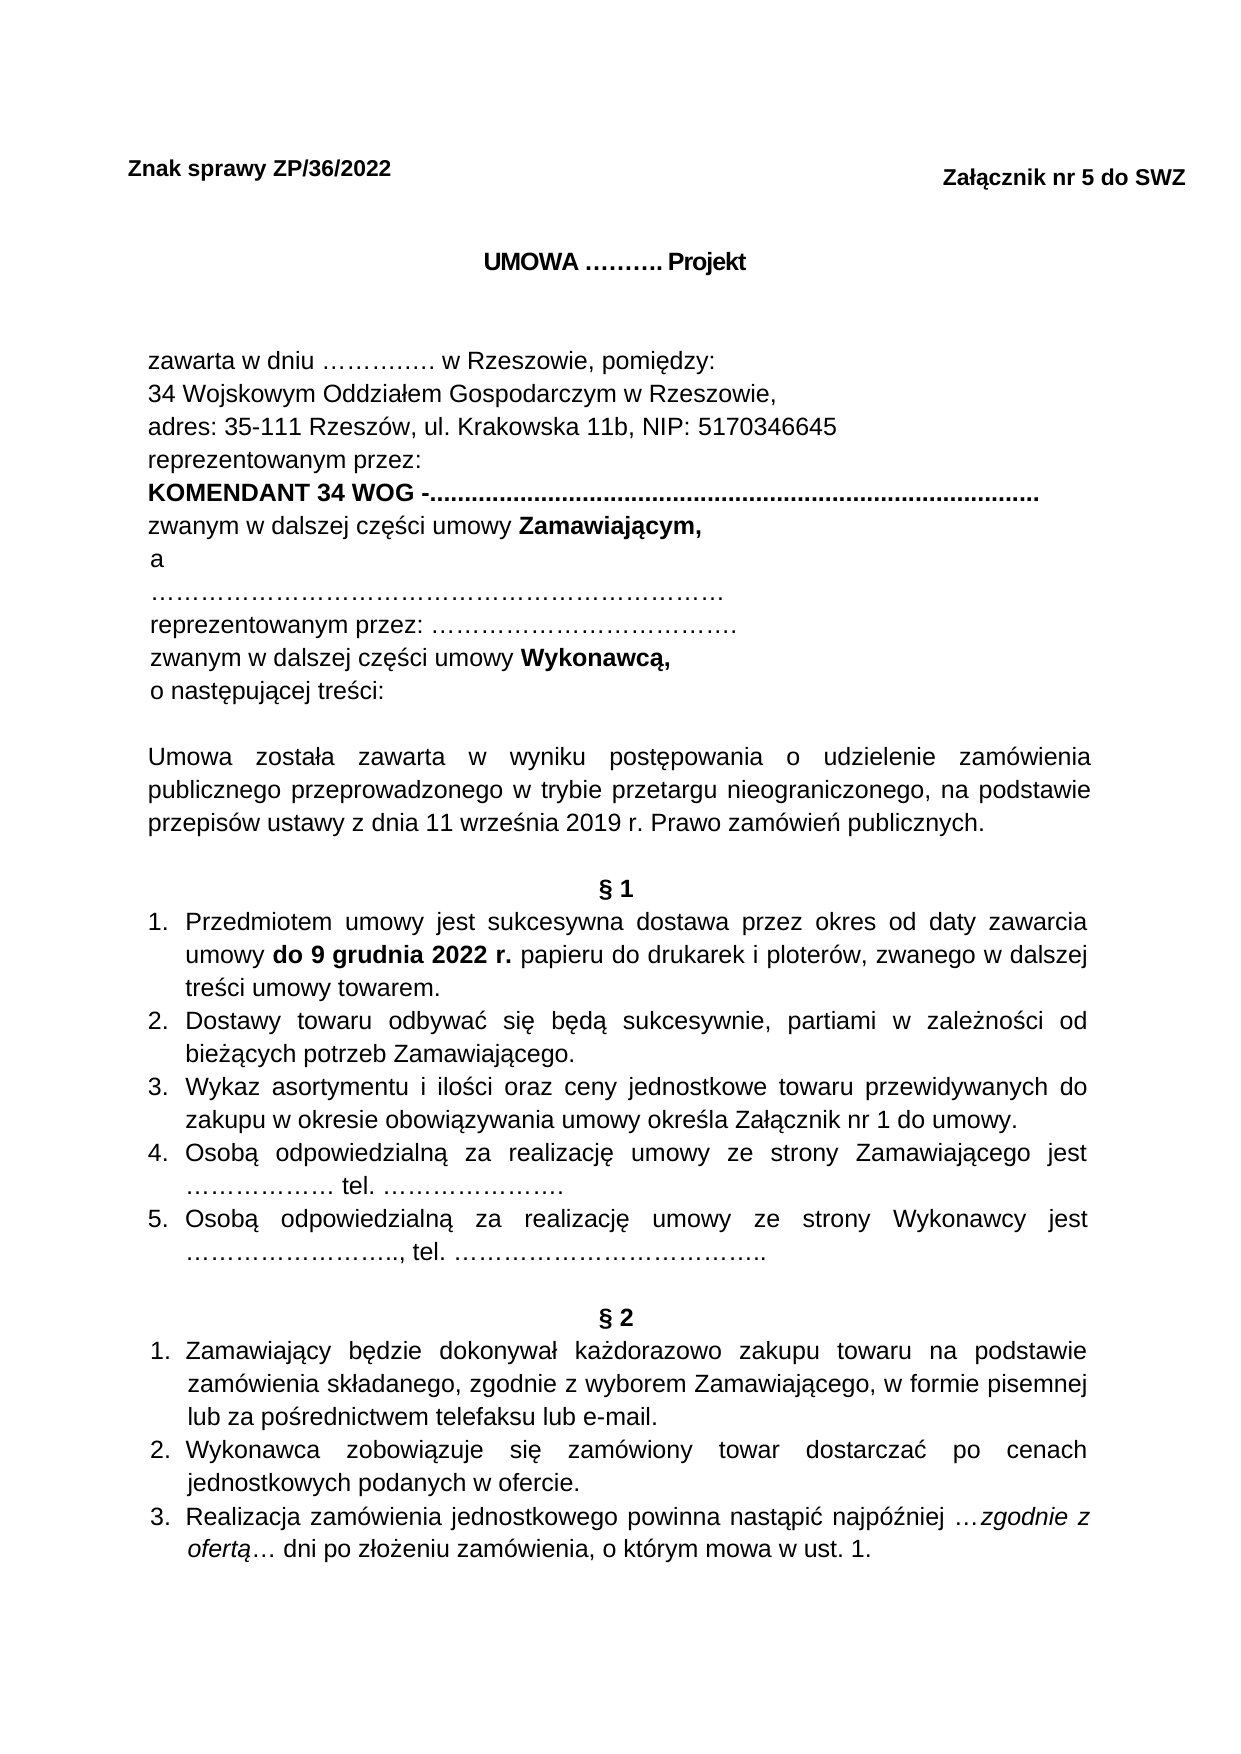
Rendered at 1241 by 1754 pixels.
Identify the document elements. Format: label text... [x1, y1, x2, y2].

text a [150, 544, 1098, 573]
text Umowa została zawarta w wyniku postępowania o udzielenie zamówienia publicznego przeprowadzonego w trybie przetargu nieograniczonego, na podstawie przepisów ustawy z dnia 11 września 2019 r. Prawo zamówień publicznych. [148, 742, 1093, 837]
text zwanym w dalszej części umowy Wykonawcą, [150, 643, 1098, 672]
text §1 [148, 874, 1084, 903]
list Dostawy towaru odbywać się będą sukcesywnie, partiami w zależności od bieżących potrzeb Zamawiającego. [148, 1006, 1088, 1068]
list Wykonawca zobowiązuje się zamówiony towar dostarczać po cenach jednostkowych podanych w ofercie. [150, 1435, 1088, 1497]
list Zamawiający będzie dokonywał każdorazowo zakupu towaru na podstawie zamówienia składanego, zgodnie z wyborem Zamawiającego, w formie pisemnej lub za pośrednictwem telefaksu lub e-mail. [150, 1336, 1088, 1431]
list Wykaz asortymentu i ilości oraz ceny jednostkowe towaru przewidywanych do zakupu w okresie obowiązywania umowy określa Załącznik nr 1 do umowy. [148, 1072, 1088, 1134]
text reprezentowanym przez: [148, 445, 1093, 473]
text zawarta w dniu ……….…. w Rzeszowie, pomiędzy: [148, 346, 1093, 374]
text zwanym w dalszej części umowy Zamawiającym, [148, 511, 1093, 539]
text reprezentowanym przez: ………………………………. [150, 610, 1098, 639]
list Przedmiotem umowy jest sukcesywna dostawa przez okres od daty zawarcia umowy do 9 grudnia 2022 r. papieru do drukarek i ploterów, zwanego w dalszej treści umowy towarem. [148, 907, 1088, 1002]
text adres: 35-111 Rzeszów, ul. Krakowska 11b, NIP: 5170346645 [148, 412, 1093, 441]
list Osobą odpowiedzialną za realizację umowy ze strony Wykonawcy jest …………………….., tel. ……………………………….. [148, 1204, 1088, 1266]
list Realizacja zamówienia jednostkowego powinna nastąpić najpóźniej …zgodnie z ofertą… dni po złożeniu zamówienia, o którym mowa w ust. 1. [150, 1501, 1093, 1563]
text 34 Wojskowym Oddziałem Gospodarczym w Rzeszowie, [148, 379, 1093, 407]
text …………………………………………………………… [150, 577, 1098, 606]
list Osobą odpowiedzialną za realizację umowy ze strony Zamawiającego jest ……………… tel. …………………. [148, 1138, 1088, 1200]
text o następującej treści: [150, 676, 1093, 705]
text KOMENDANT 34 WOG -........................................................................................ [148, 478, 1093, 507]
text UMOWA ………. Projekt [148, 247, 1083, 275]
text §2 [148, 1303, 1084, 1332]
